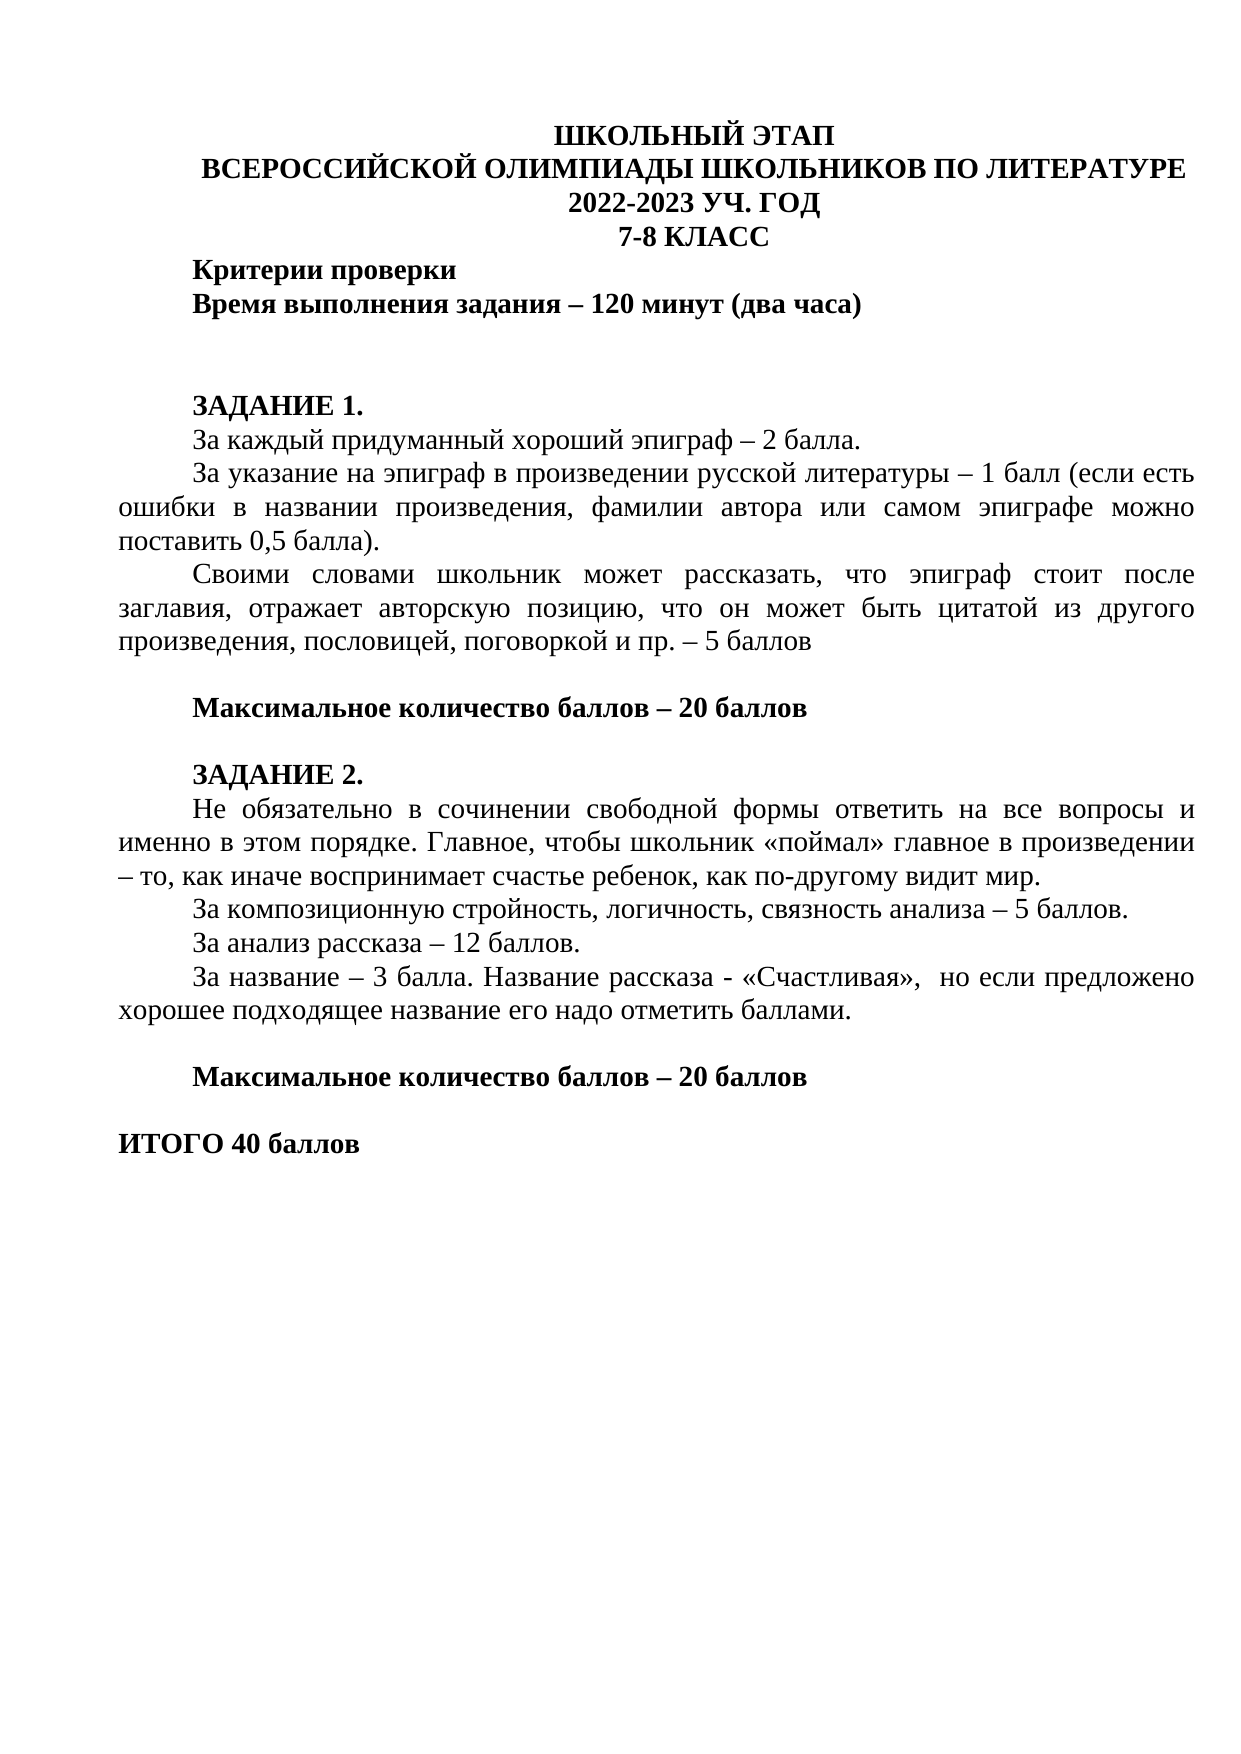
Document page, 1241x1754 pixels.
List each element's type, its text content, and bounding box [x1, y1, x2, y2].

text 7-8 КЛАСС [118, 219, 1196, 252]
text За указание на эпиграф в произведении русской литературы – 1 балл (если есть ошибки в названии произведения, фамилии автора или самом эпиграфе можно поставить 0,5 балла). [118, 456, 1196, 556]
text Максимальное количество баллов – 20 баллов [118, 1059, 1196, 1093]
text Время выполнения задания – 120 минут (два часа) [118, 286, 1196, 319]
text ЗАДАНИЕ 1. [118, 388, 1196, 422]
text ШКОЛЬНЫЙ ЭТАП [118, 118, 1196, 152]
text Максимальное количество баллов – 20 баллов [118, 690, 1196, 724]
text Критерии проверки [118, 252, 1196, 286]
text ЗАДАНИЕ 2. [118, 757, 1196, 791]
text ВСЕРОССИЙСКОЙ ОЛИМПИАДЫ ШКОЛЬНИКОВ ПО ЛИТЕРАТУРЕ [118, 152, 1196, 185]
text Не обязательно в сочинении свободной формы ответить на все вопросы и именно в этом порядке. Главное, чтобы школьник «поймал» главное в произведении – то, как иначе воспринимает счастье ребенок, как по-другому видит мир. [118, 791, 1196, 892]
text ИТОГО 40 баллов [118, 1126, 1196, 1160]
text За название – 3 балла. Название рассказа - «Счастливая», но если предложено хорошее подходящее название его надо отметить баллами. [118, 959, 1196, 1026]
text За каждый придуманный хороший эпиграф – 2 балла. [118, 422, 1196, 456]
text За композиционную стройность, логичность, связность анализа – 5 баллов. [118, 892, 1196, 925]
text 2022-2023 УЧ. ГОД [118, 185, 1196, 219]
text За анализ рассказа – 12 баллов. [118, 925, 1196, 959]
text Своими словами школьник может рассказать, что эпиграф стоит после заглавия, отражает авторскую позицию, что он может быть цитатой из другого произведения, пословицей, поговоркой и пр. – 5 баллов [118, 556, 1196, 657]
